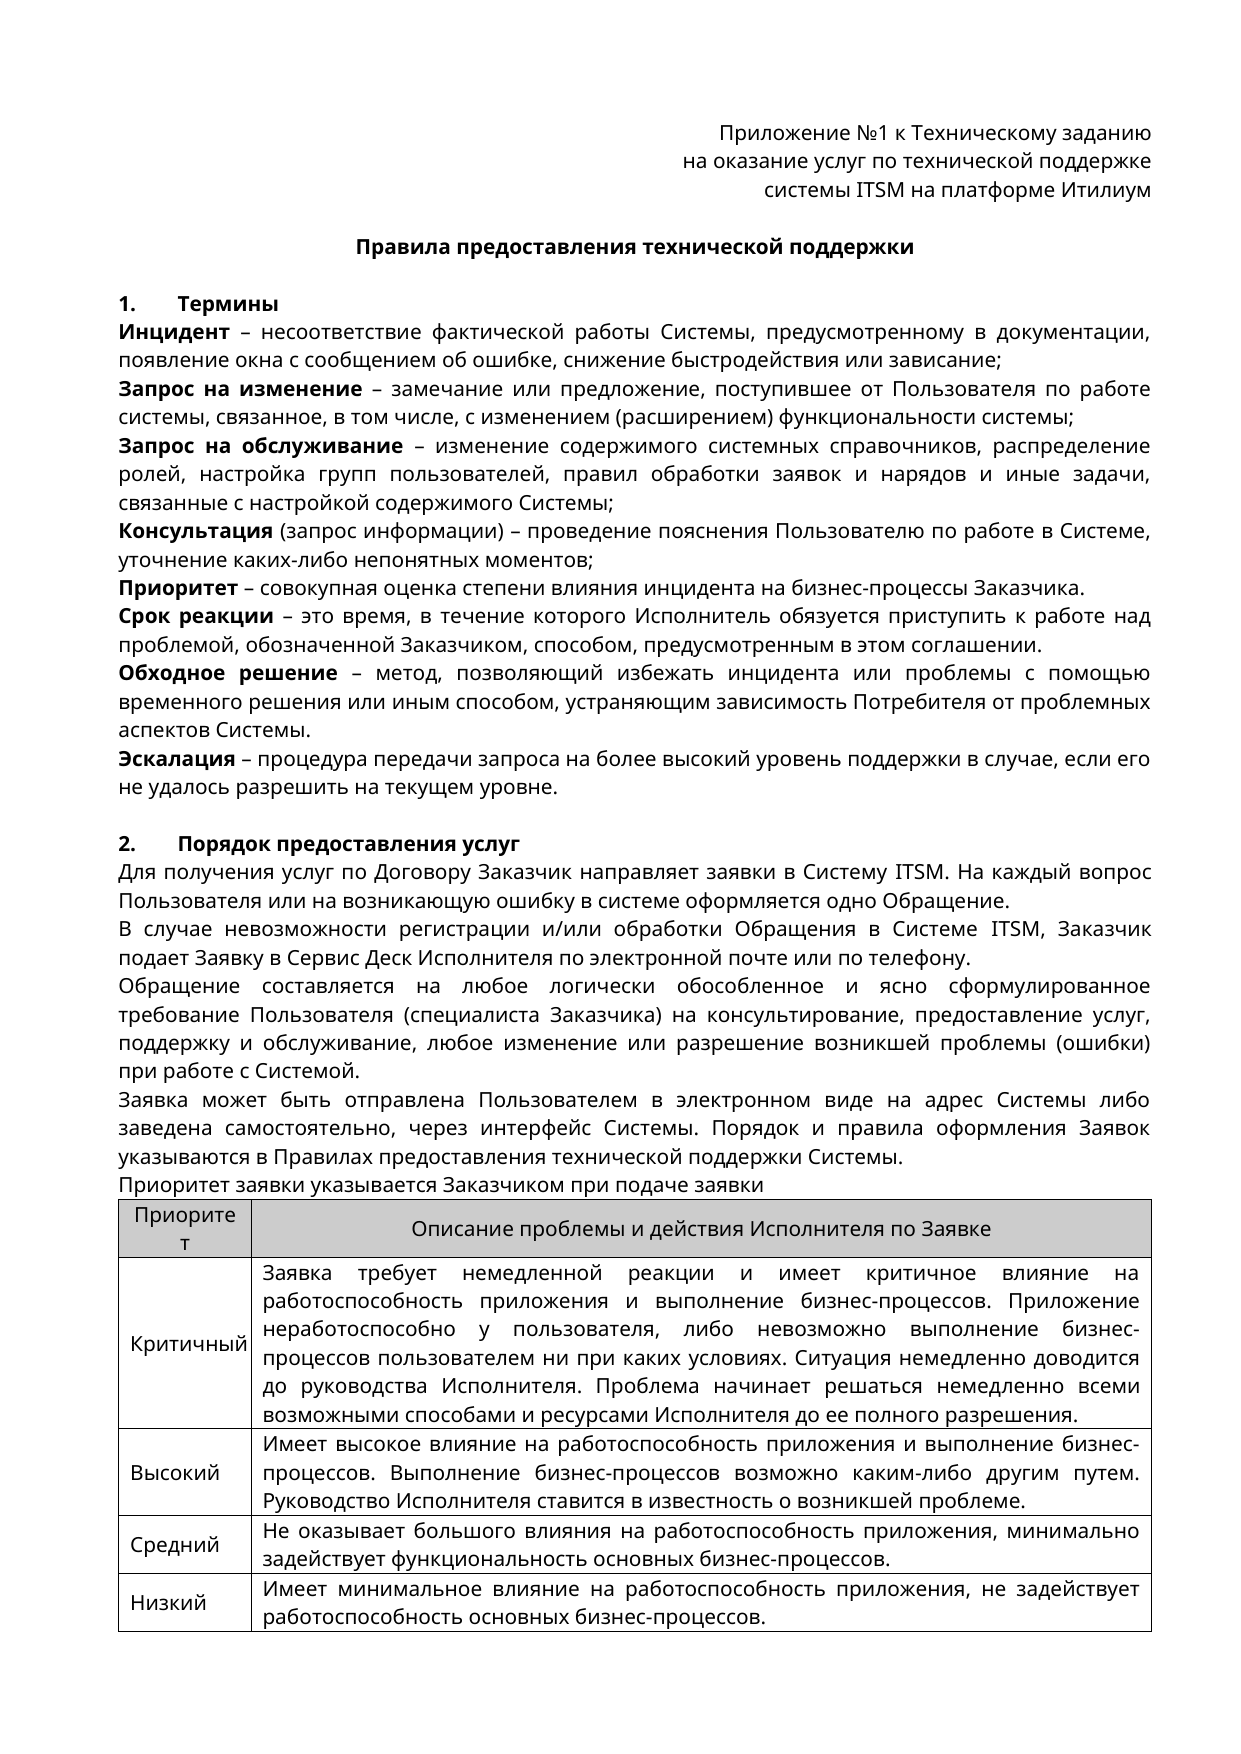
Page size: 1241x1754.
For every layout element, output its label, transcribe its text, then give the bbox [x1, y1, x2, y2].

text Приоритет заявки указывается Заказчиком при подаче заявки [118, 1170, 1152, 1199]
text В случае невозможности регистрации и/или обработки Обращения в Системе ITSM, Заказчик подает Заявку в Сервис Деск Исполнителя по электронной почте или по телефону. [118, 914, 1152, 971]
text Эскалация – процедура передачи запроса на более высокий уровень поддержки в случае, если его не удалось разрешить на текущем уровне. [118, 744, 1152, 801]
table_header Приоритет [119, 1200, 251, 1257]
table_header Описание проблемы и действия Исполнителя по Заявке [252, 1200, 1151, 1257]
text системы ITSM на платформе Итилиум [118, 175, 1152, 203]
text Обращение составляется на любое логически обособленное и ясно сформулированное требование Пользователя (специалиста Заказчика) на консультирование, предоставление услуг, поддержку и обслуживание, любое изменение или разрешение возникшей проблемы (ошибки) при работе с Системой. [118, 971, 1152, 1085]
text Приоритет – совокупная оценка степени влияния инцидента на бизнес-процессы Заказчика. [118, 573, 1152, 602]
text Запрос на изменение – замечание или предложение, поступившее от Пользователя по работе системы, связанное, в том числе, с изменением (расширением) функциональности системы; [118, 374, 1152, 431]
text Срок реакции – это время, в течение которого Исполнитель обязуется приступить к работе над проблемой, обозначенной Заказчиком, способом, предусмотренным в этом соглашении. [118, 602, 1152, 658]
text Запрос на обслуживание – изменение содержимого системных справочников, распределение ролей, настройка групп пользователей, правил обработки заявок и нарядов и иные задачи, связанные с настройкой содержимого Системы; [118, 431, 1152, 516]
text Для получения услуг по Договору Заказчик направляет заявки в Систему ITSM. На каждый вопрос Пользователя или на возникающую ошибку в системе оформляется одно Обращение. [118, 857, 1152, 914]
text Приложение №1 к Техническому заданию [118, 118, 1152, 147]
text Консультация (запрос информации) – проведение пояснения Пользователю по работе в Системе, уточнение каких-либо непонятных моментов; [118, 516, 1152, 573]
text Инцидент – несоответствие фактической работы Системы, предусмотренному в документации, появление окна с сообщением об ошибке, снижение быстродействия или зависание; [118, 317, 1152, 374]
table_cell Имеет минимальное влияние на работоспособность приложения, не задействует работоспособность основных бизнес-процессов. [252, 1574, 1151, 1631]
table_cell Заявка требует немедленной реакции и имеет критичное влияние на работоспособность приложения и выполнение бизнес-процессов. Приложение неработоспособно у пользователя, либо невозможно выполнение бизнес-процессов пользователем ни при каких условиях. Ситуация немедленно доводится до руководства Исполнителя. Проблема начинает решаться немедленно всеми возможными способами и ресурсами Исполнителя до ее полного разрешения. [252, 1258, 1151, 1428]
text Заявка может быть отправлена Пользователем в электронном виде на адрес Системы либо заведена самостоятельно, через интерфейс Системы. Порядок и правила оформления Заявок указываются в Правилах предоставления технической поддержки Системы. [118, 1085, 1152, 1170]
table_cell Не оказывает большого влияния на работоспособность приложения, минимально задействует функциональность основных бизнес-процессов. [252, 1516, 1151, 1573]
text Правила предоставления технической поддержки [118, 232, 1152, 260]
text на оказание услуг по технической поддержке [118, 147, 1152, 175]
table_cell Имеет высокое влияние на работоспособность приложения и выполнение бизнес-процессов. Выполнение бизнес-процессов возможно каким-либо другим путем. Руководство Исполнителя ставится в известность о возникшей проблеме. [252, 1429, 1151, 1515]
list Порядок предоставления услуг [118, 829, 1152, 857]
table_cell Средний [119, 1516, 251, 1573]
text Обходное решение – метод, позволяющий избежать инцидента или проблемы с помощью временного решения или иным способом, устраняющим зависимость Потребителя от проблемных аспектов Системы. [118, 658, 1152, 744]
table_cell Высокий [119, 1429, 251, 1515]
list Термины [118, 289, 1152, 317]
table_cell Критичный [119, 1258, 251, 1428]
table_cell Низкий [119, 1574, 251, 1631]
